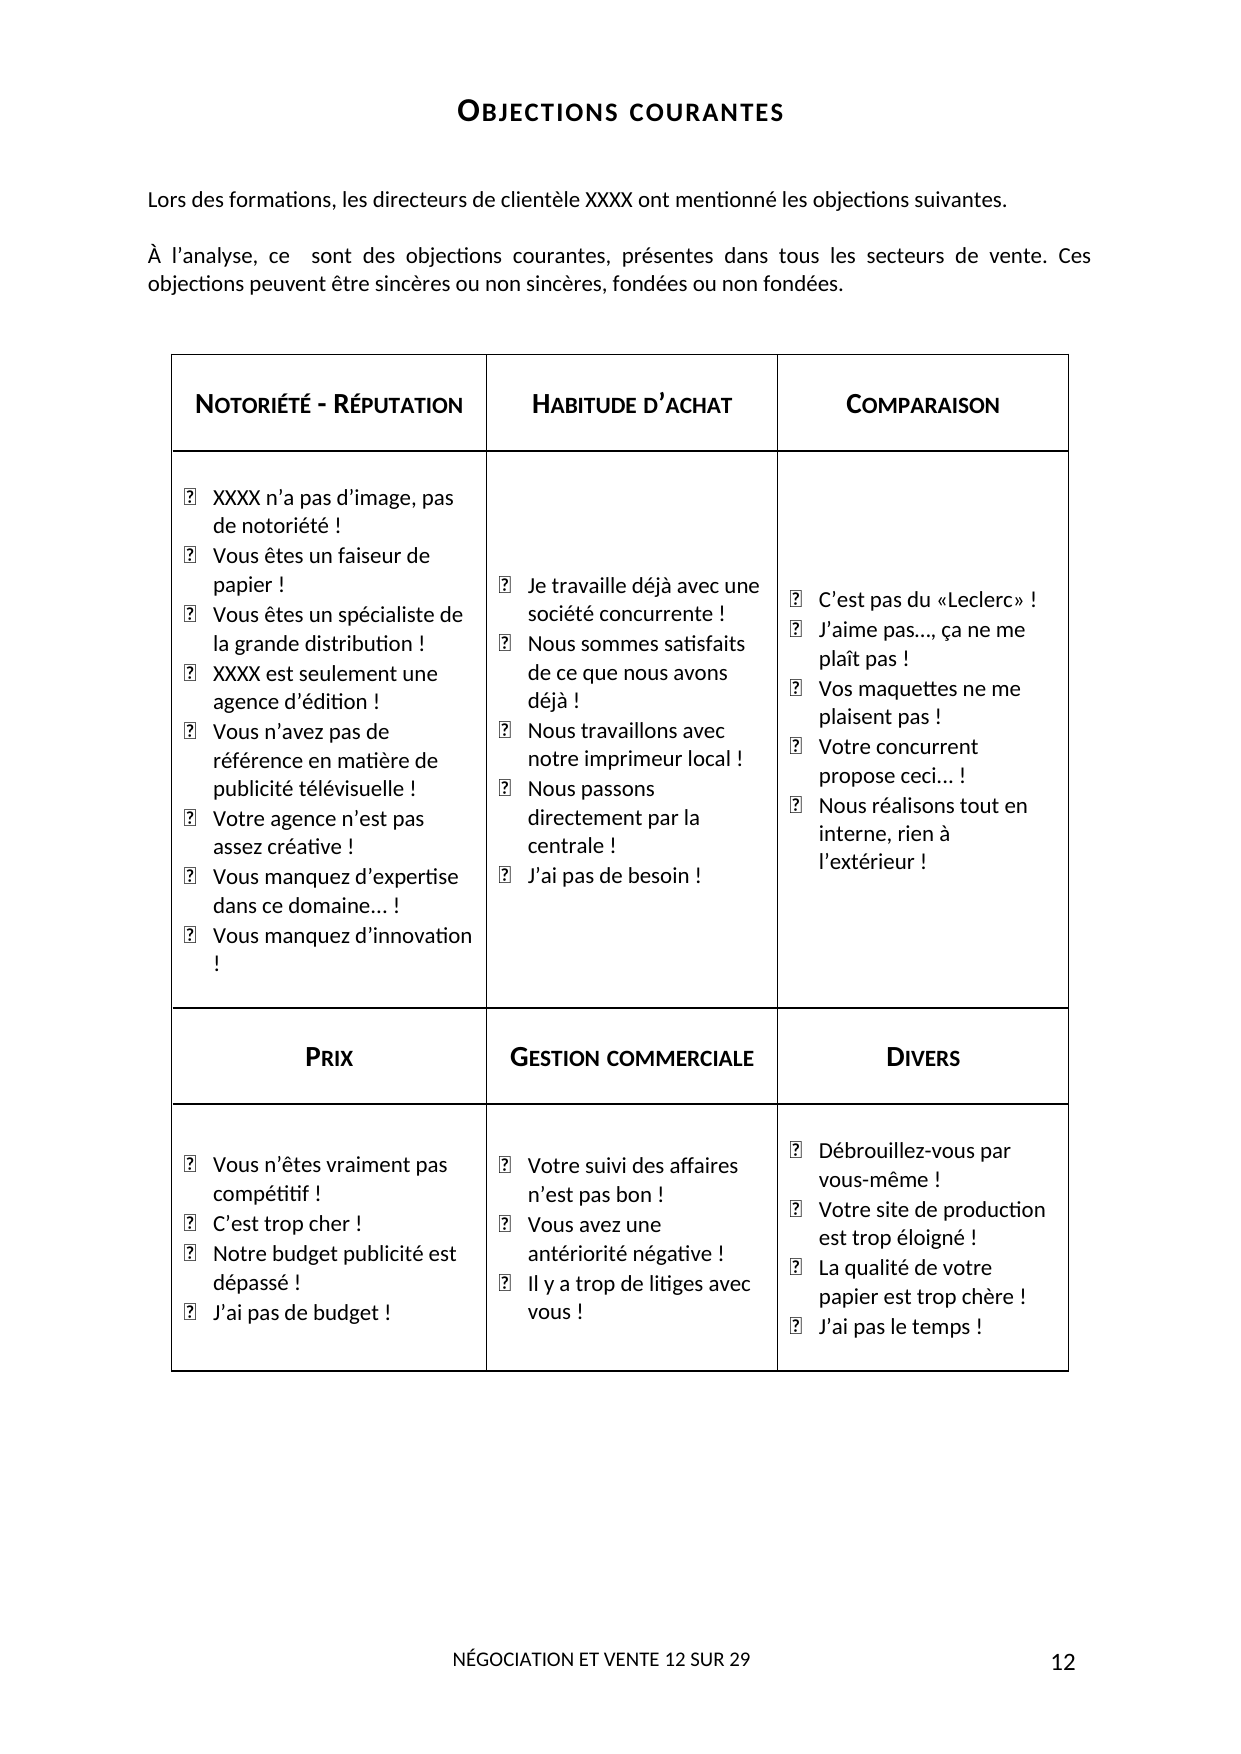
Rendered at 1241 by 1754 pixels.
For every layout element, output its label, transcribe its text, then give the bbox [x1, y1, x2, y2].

table_cell Prix [172, 1008, 486, 1103]
table_cell Je travaille déjà avec une société concurrente ! Nous sommes satisfaits de ce que nous avons déjà ! Nous travaillons avec notre imprimeur local ! Nous passons directement par la centrale ! J’ai pas de besoin ! [487, 452, 777, 1007]
table_cell C’est pas du «Leclerc» ! J’aime pas…, ça ne me plaît pas ! Vos maquettes ne me plaisent pas ! Votre concurrent propose ceci... ! Nous réalisons tout en interne, rien à l’extérieur ! [778, 452, 1068, 1007]
table_cell Débrouillez-vous par vous-même ! Votre site de production est trop éloigné ! La qualité de votre papier est trop chère ! J’ai pas le temps ! [778, 1105, 1068, 1370]
text À l’analyse, ce sont des objections courantes, présentes dans tous les secteurs de vente. Ces objections peuvent être sincères ou non sincères, fondées ou non fondées. [148, 241, 1092, 297]
table_header Comparaison [778, 355, 1068, 450]
table_cell Gestion commerciale [487, 1009, 777, 1103]
table_cell XXXX n’a pas d’image, pas de notoriété ! Vous êtes un faiseur de papier ! Vous êtes un spécialiste de la grande distribution ! XXXX est seulement une agence d’édition ! Vous n’avez pas de référence en matière de publicité télévisuelle ! Votre agence n’est pas assez créative ! Vous manquez d’expertise dans ce domaine... ! Vous manquez d’innovation ! [172, 451, 486, 1007]
table_cell Divers [778, 1009, 1068, 1103]
table_header Notoriété - Réputation [172, 355, 486, 450]
table_cell Vous n’êtes vraiment pas compétitif ! C’est trop cher ! Notre budget publicité est dépassé ! J’ai pas de budget ! [172, 1104, 486, 1370]
text Lors des formations, les directeurs de clientèle XXXX ont mentionné les objections suivantes. [148, 185, 1092, 213]
text Objections courantes [148, 89, 1092, 129]
table_header Habitude d’achat [487, 355, 777, 450]
table_cell Votre suivi des affaires n’est pas bon ! Vous avez une antériorité négative ! Il y a trop de litiges avec vous ! [487, 1105, 777, 1370]
